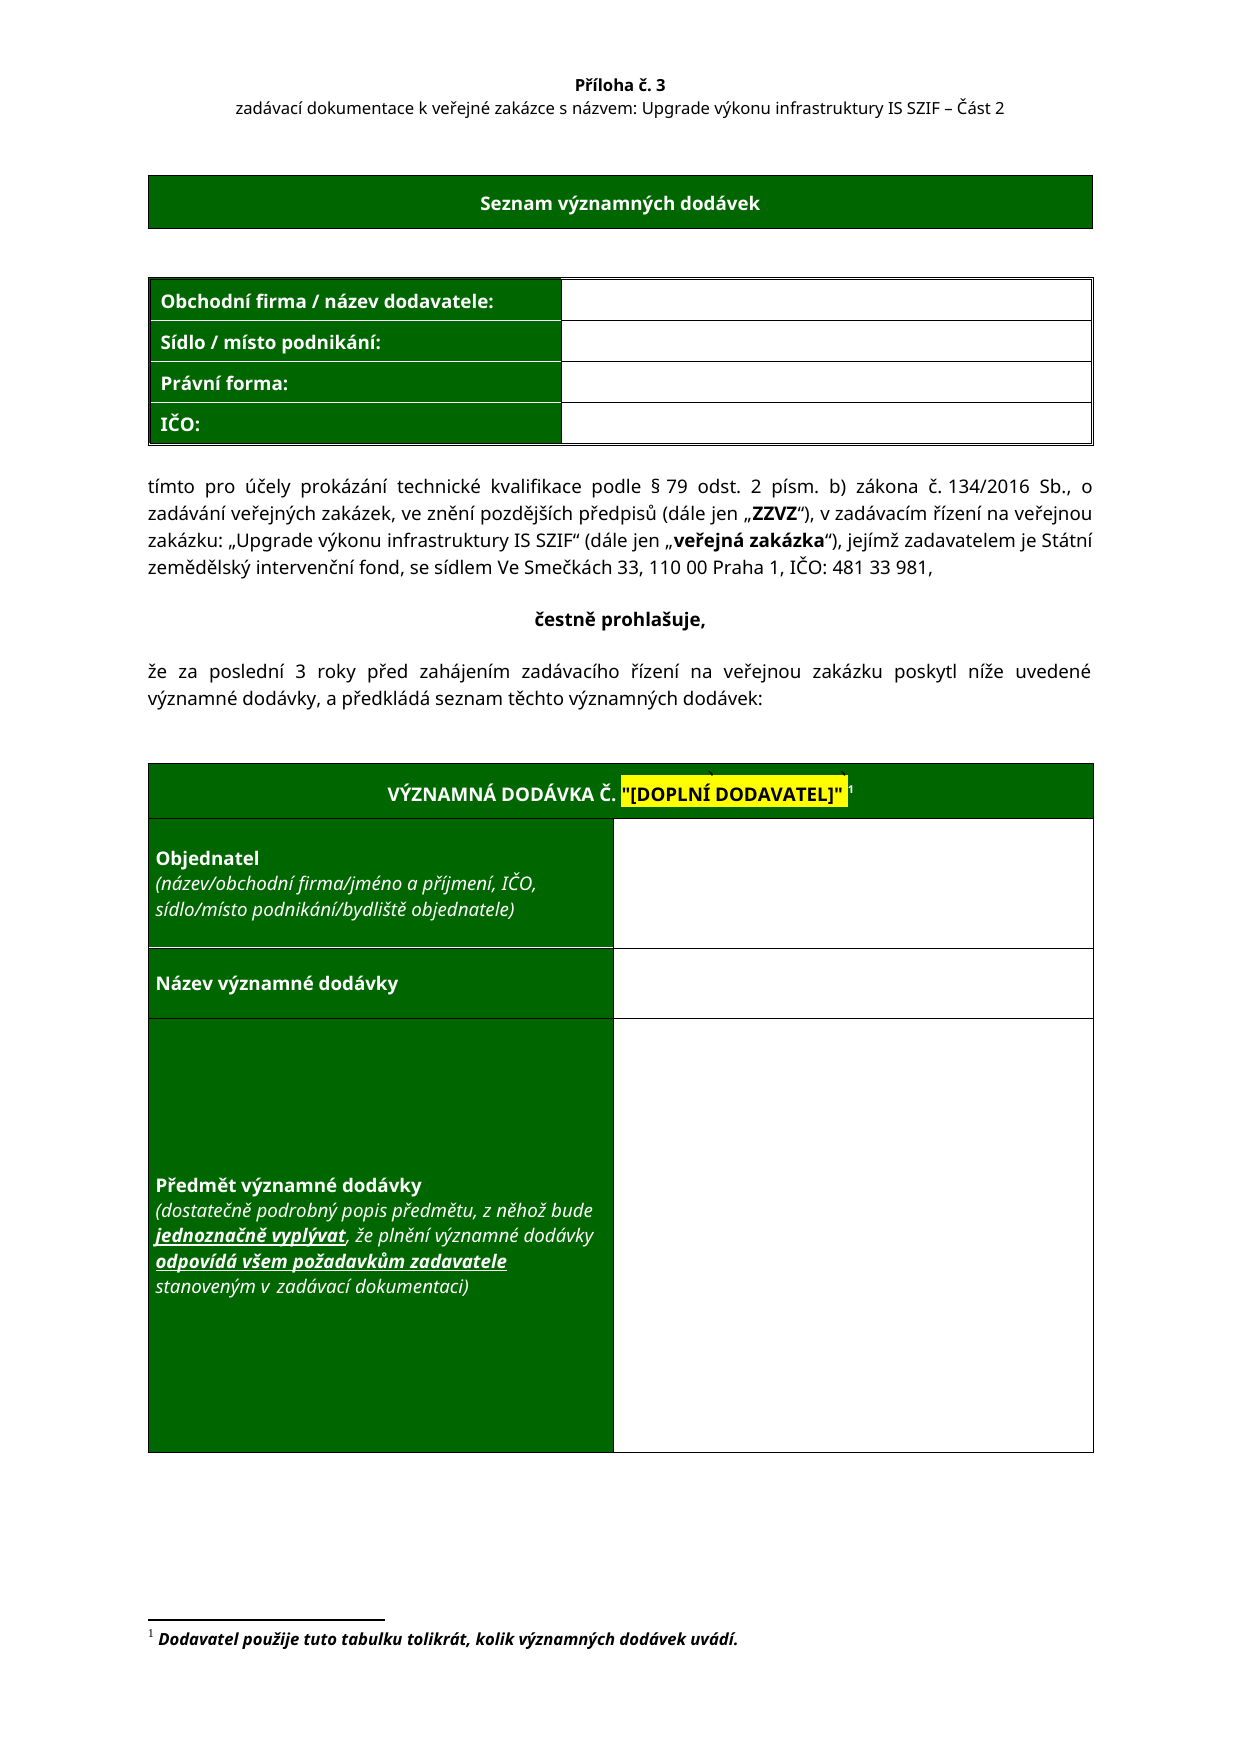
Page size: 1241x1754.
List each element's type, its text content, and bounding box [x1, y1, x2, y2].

table_cell [614, 949, 1093, 1018]
table_cell Objednatel (název/obchodní firma/jméno a příjmení, IČO, sídlo/místo podnikání/bydliště objednatele) [149, 819, 613, 947]
table_cell [562, 362, 1091, 402]
table_cell [614, 1019, 1093, 1452]
table_header významná dodávka č. [149, 764, 1093, 818]
text tímto pro účely prokázání technické kvalifikace podle § 79 odst. 2 písm. b) zákona č. 134/2016 Sb., o zadávání veřejných zakázek, ve znění pozdějších předpisů (dále jen „ZZVZ“), v zadávacím řízení na veřejnou zakázku: „Upgrade výkonu infrastruktury IS SZIF“ (dále jen „veřejná zakázka“), jejímž zadavatelem je Státní zemědělský intervenční fond, se sídlem Ve Smečkách 33, 110 00 Praha 1, IČO: 481 33 981, [148, 471, 1093, 580]
table_cell Název významné dodávky [149, 949, 613, 1018]
table_cell Sídlo / místo podnikání: [151, 321, 561, 361]
table_cell Právní forma: [151, 362, 561, 402]
table_cell [562, 403, 1091, 443]
table_header [562, 280, 1091, 320]
table_header Seznam významných dodávek [149, 176, 1092, 228]
table_cell [614, 819, 1093, 947]
table_header Obchodní firma / název dodavatele: [151, 280, 561, 320]
text čestně prohlašuje, [148, 605, 1093, 632]
text že za poslední 3 roky před zahájením zadávacího řízení na veřejnou zakázku poskytl níže uvedené významné dodávky, a předkládá seznam těchto významných dodávek: [148, 657, 1093, 711]
table_cell Předmět významné dodávky (dostatečně podrobný popis předmětu, z něhož bude jednoznačně vyplývat, že plnění významné dodávky odpovídá všem požadavkům zadavatele stanoveným v zadávací dokumentaci) [149, 1019, 613, 1452]
table_cell IČO: [151, 403, 561, 443]
table_cell [562, 321, 1091, 361]
